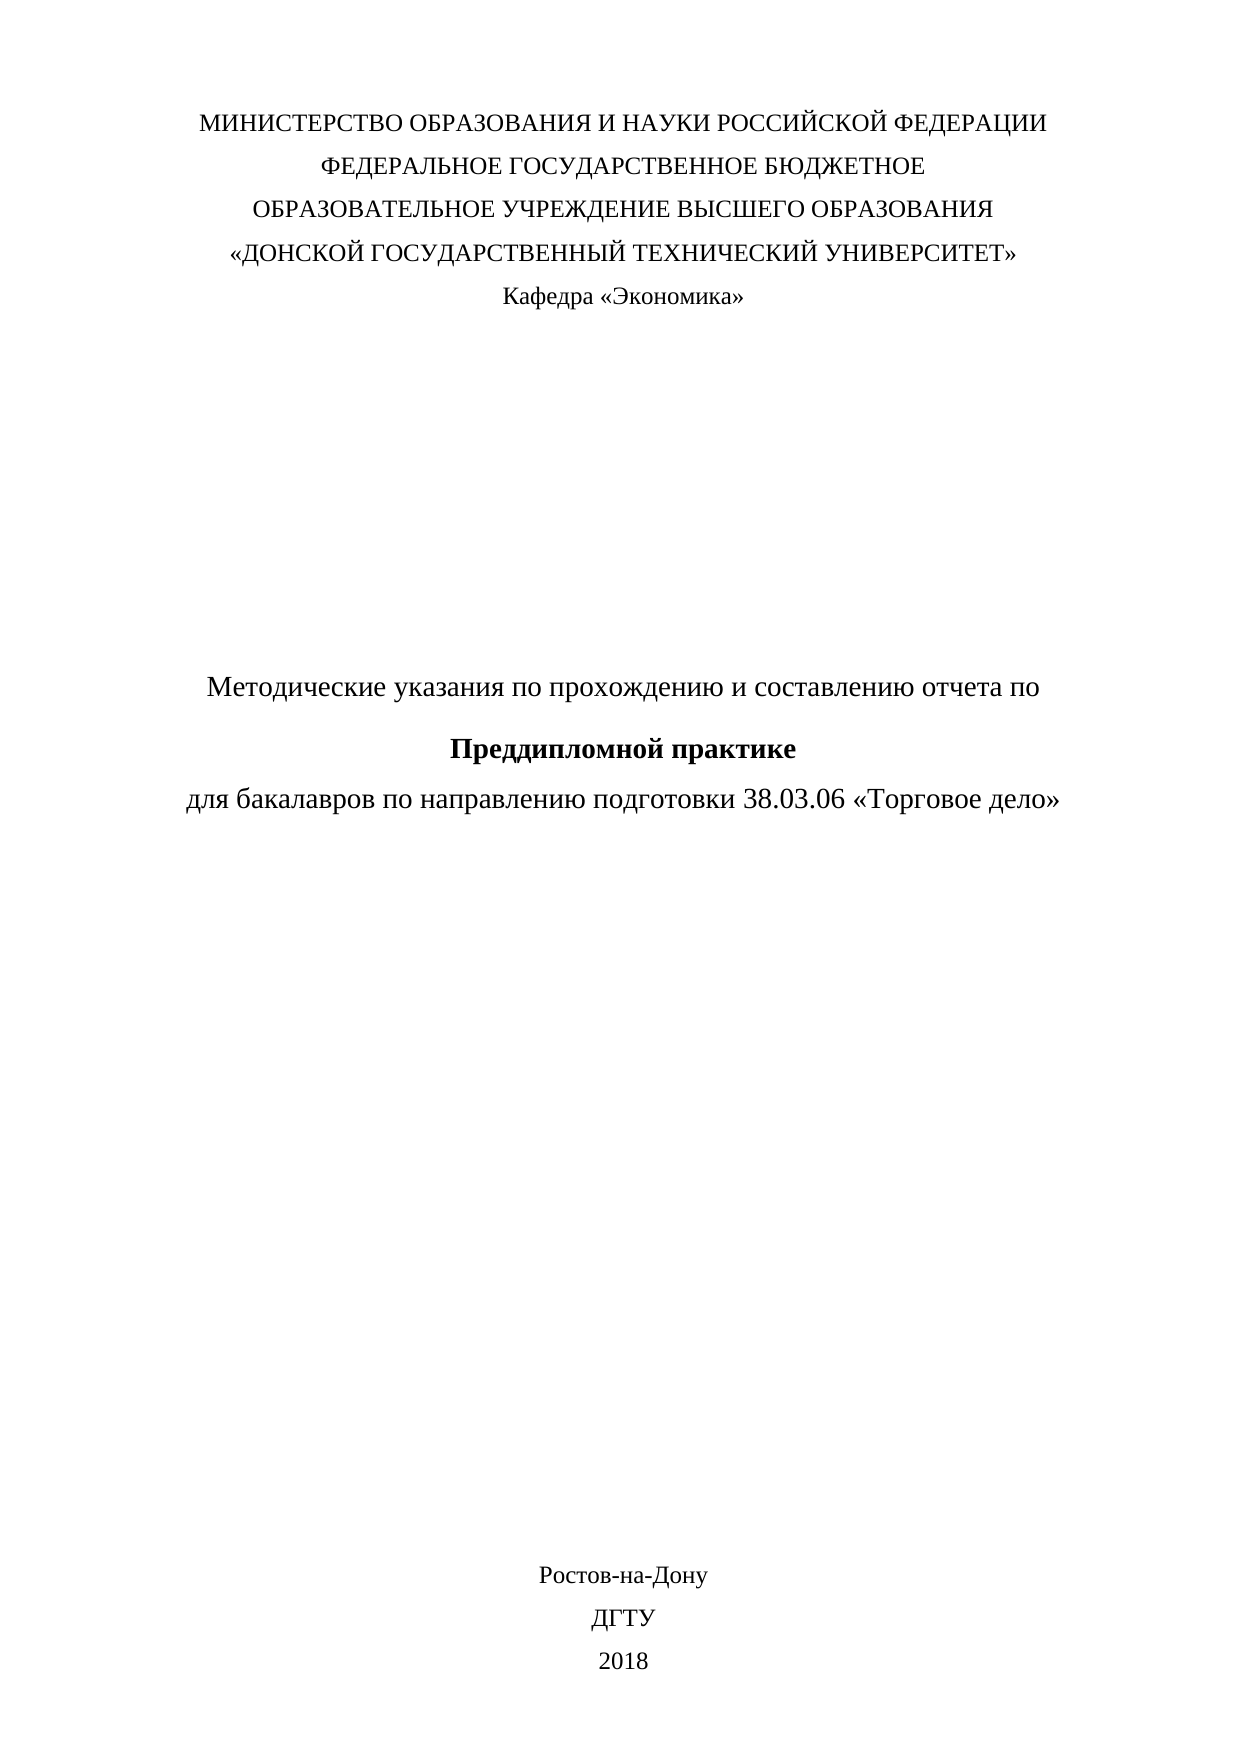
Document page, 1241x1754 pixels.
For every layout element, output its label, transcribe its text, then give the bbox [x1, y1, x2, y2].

text ФЕДЕРАЛЬНОЕ ГОСУДАРСТВЕННОЕ БЮДЖЕТНОЕ [96, 151, 1151, 180]
text МИНИСТЕРСТВО ОБРАЗОВАНИЯ И НАУКИ РОССИЙСКОЙ ФЕДЕРАЦИИ [96, 108, 1151, 137]
text 2018 [96, 1646, 1151, 1675]
text Методические указания по прохождению и составлению отчета по [96, 669, 1151, 702]
text ОБРАЗОВАТЕЛЬНОЕ УЧРЕЖДЕНИЕ ВЫСШЕГО ОБРАЗОВАНИЯ [96, 194, 1151, 223]
text Кафедра «Экономика» [96, 281, 1151, 309]
text для бакалавров по направлению подготовки 38.03.06 «Торговое дело» [96, 782, 1151, 815]
text «ДОНСКОЙ ГОСУДАРСТВЕННЫЙ ТЕХНИЧЕСКИЙ УНИВЕРСИТЕТ» [96, 238, 1151, 266]
text Ростов-на-Дону [96, 1560, 1151, 1589]
text Преддипломной практике [96, 731, 1151, 765]
text ДГТУ [96, 1603, 1151, 1632]
